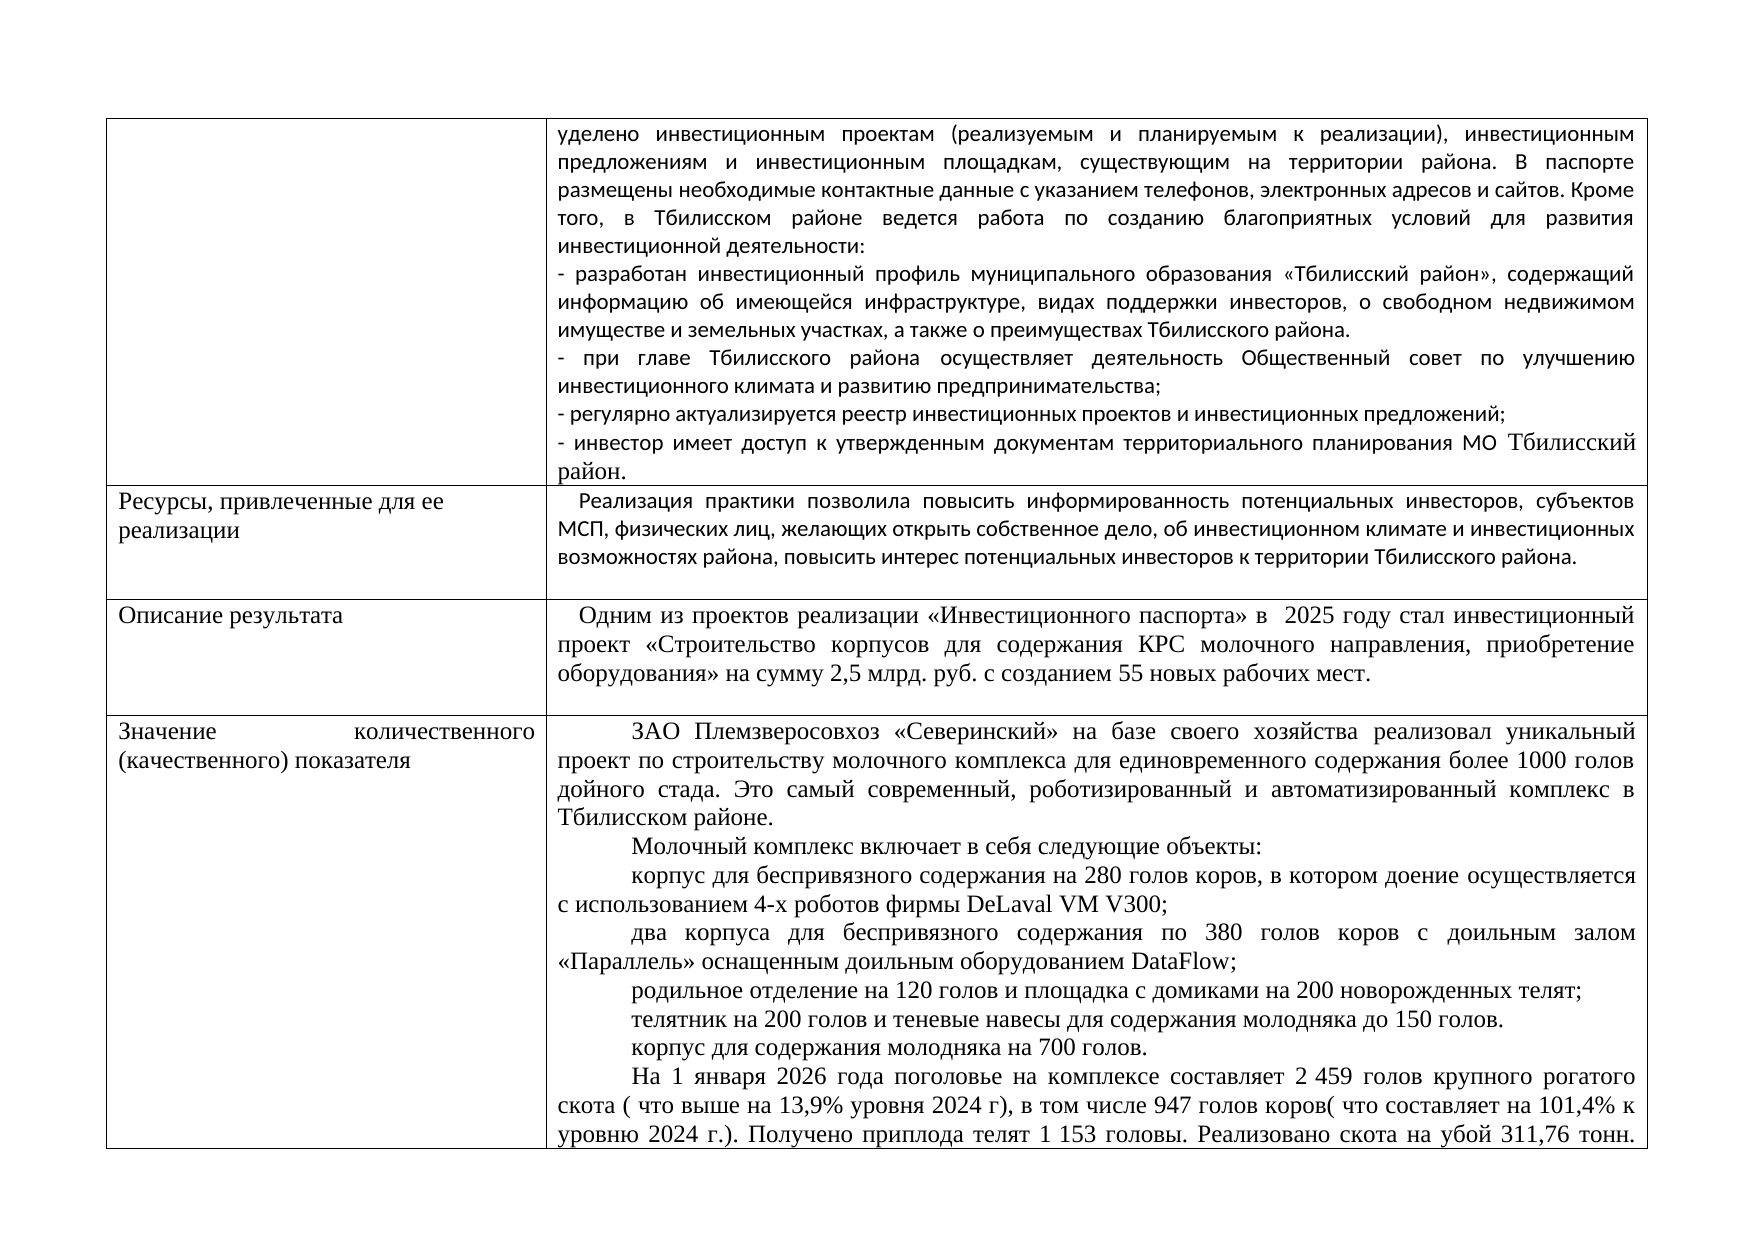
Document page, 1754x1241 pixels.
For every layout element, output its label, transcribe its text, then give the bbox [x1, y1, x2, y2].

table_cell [547, 716, 1647, 1147]
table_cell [107, 716, 546, 1147]
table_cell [107, 119, 546, 485]
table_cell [547, 119, 1647, 485]
table_cell Описание результата [107, 600, 546, 715]
table_cell Одним из проектов реализации «Инвестиционного паспорта» в 2025 году стал инвестиционный проект «Строительство корпусов для содержания КРС молочного направления, приобретение оборудования» на сумму 2,5 млрд. руб. с созданием 55 новых рабочих мест. [547, 600, 1647, 715]
table_cell Реализация практики позволила повысить информированность потенциальных инвесторов, субъектов МСП, физических лиц, желающих открыть собственное дело, об инвестиционном климате и инвестиционных возможностях района, повысить интерес потенциальных инвесторов к территории Тбилисского района. [547, 486, 1647, 599]
table_cell Ресурсы, привлеченные для ее реализации [107, 486, 546, 599]
